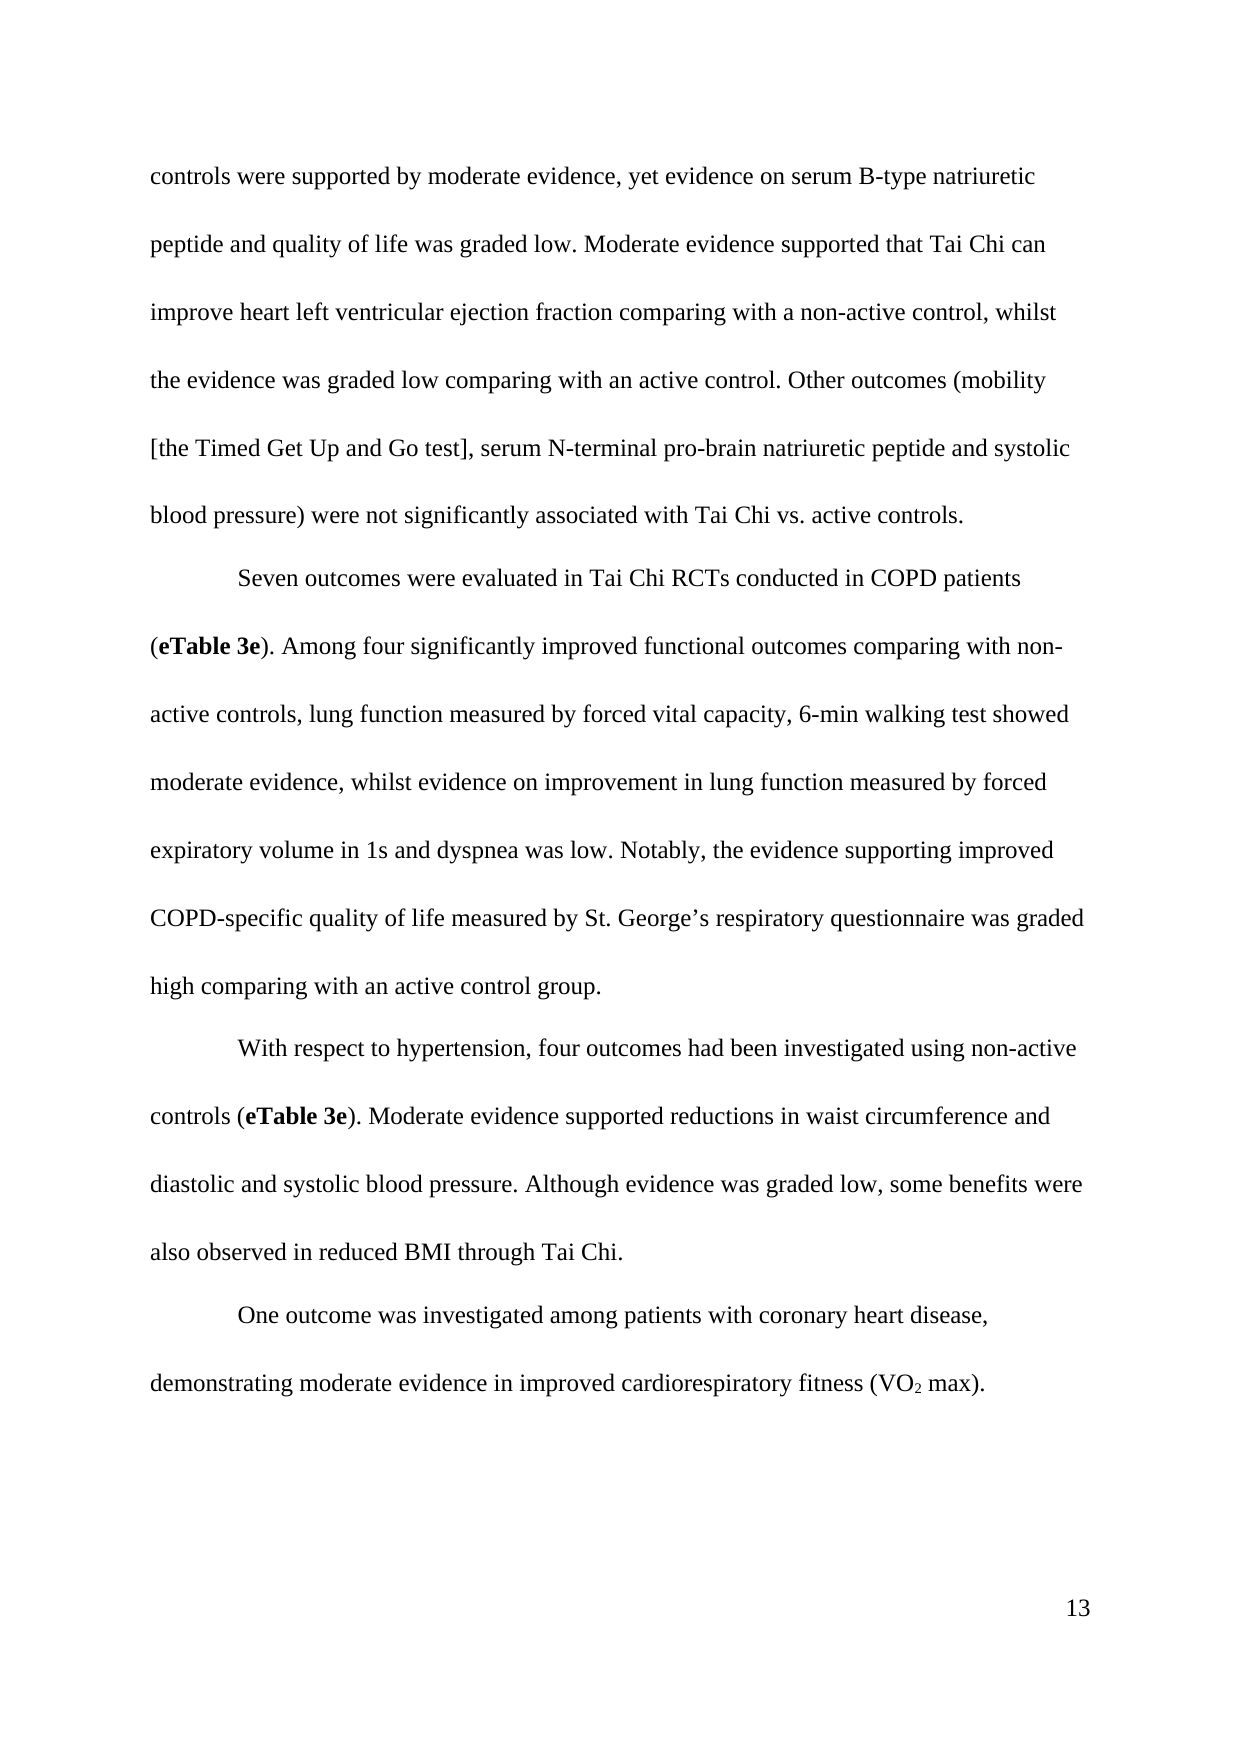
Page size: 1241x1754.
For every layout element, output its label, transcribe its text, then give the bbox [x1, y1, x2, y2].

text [150, 158, 1090, 532]
text One outcome was investigated among patients with coronary heart disease, demonstrating moderate evidence in improved cardiorespiratory fitness (VO2 max). [150, 1297, 1090, 1399]
text With respect to hypertension, four outcomes had been investigated using non-active controls (eTable 3e). Moderate evidence supported reductions in waist circumference and diastolic and systolic blood pressure. Although evidence was graded low, some benefits were also observed in reduced BMI through Tai Chi. [150, 1031, 1090, 1269]
text Seven outcomes were evaluated in Tai Chi RCTs conducted in COPD patients (eTable 3e). Among four significantly improved functional outcomes comparing with non-active controls, lung function measured by forced vital capacity, 6-min walking test showed moderate evidence, whilst evidence on improvement in lung function measured by forced expiratory volume in 1s and dyspnea was low. Notably, the evidence supporting improved COPD-specific quality of life measured by St. George’s respiratory questionnaire was graded high comparing with an active control group. [150, 561, 1090, 1002]
